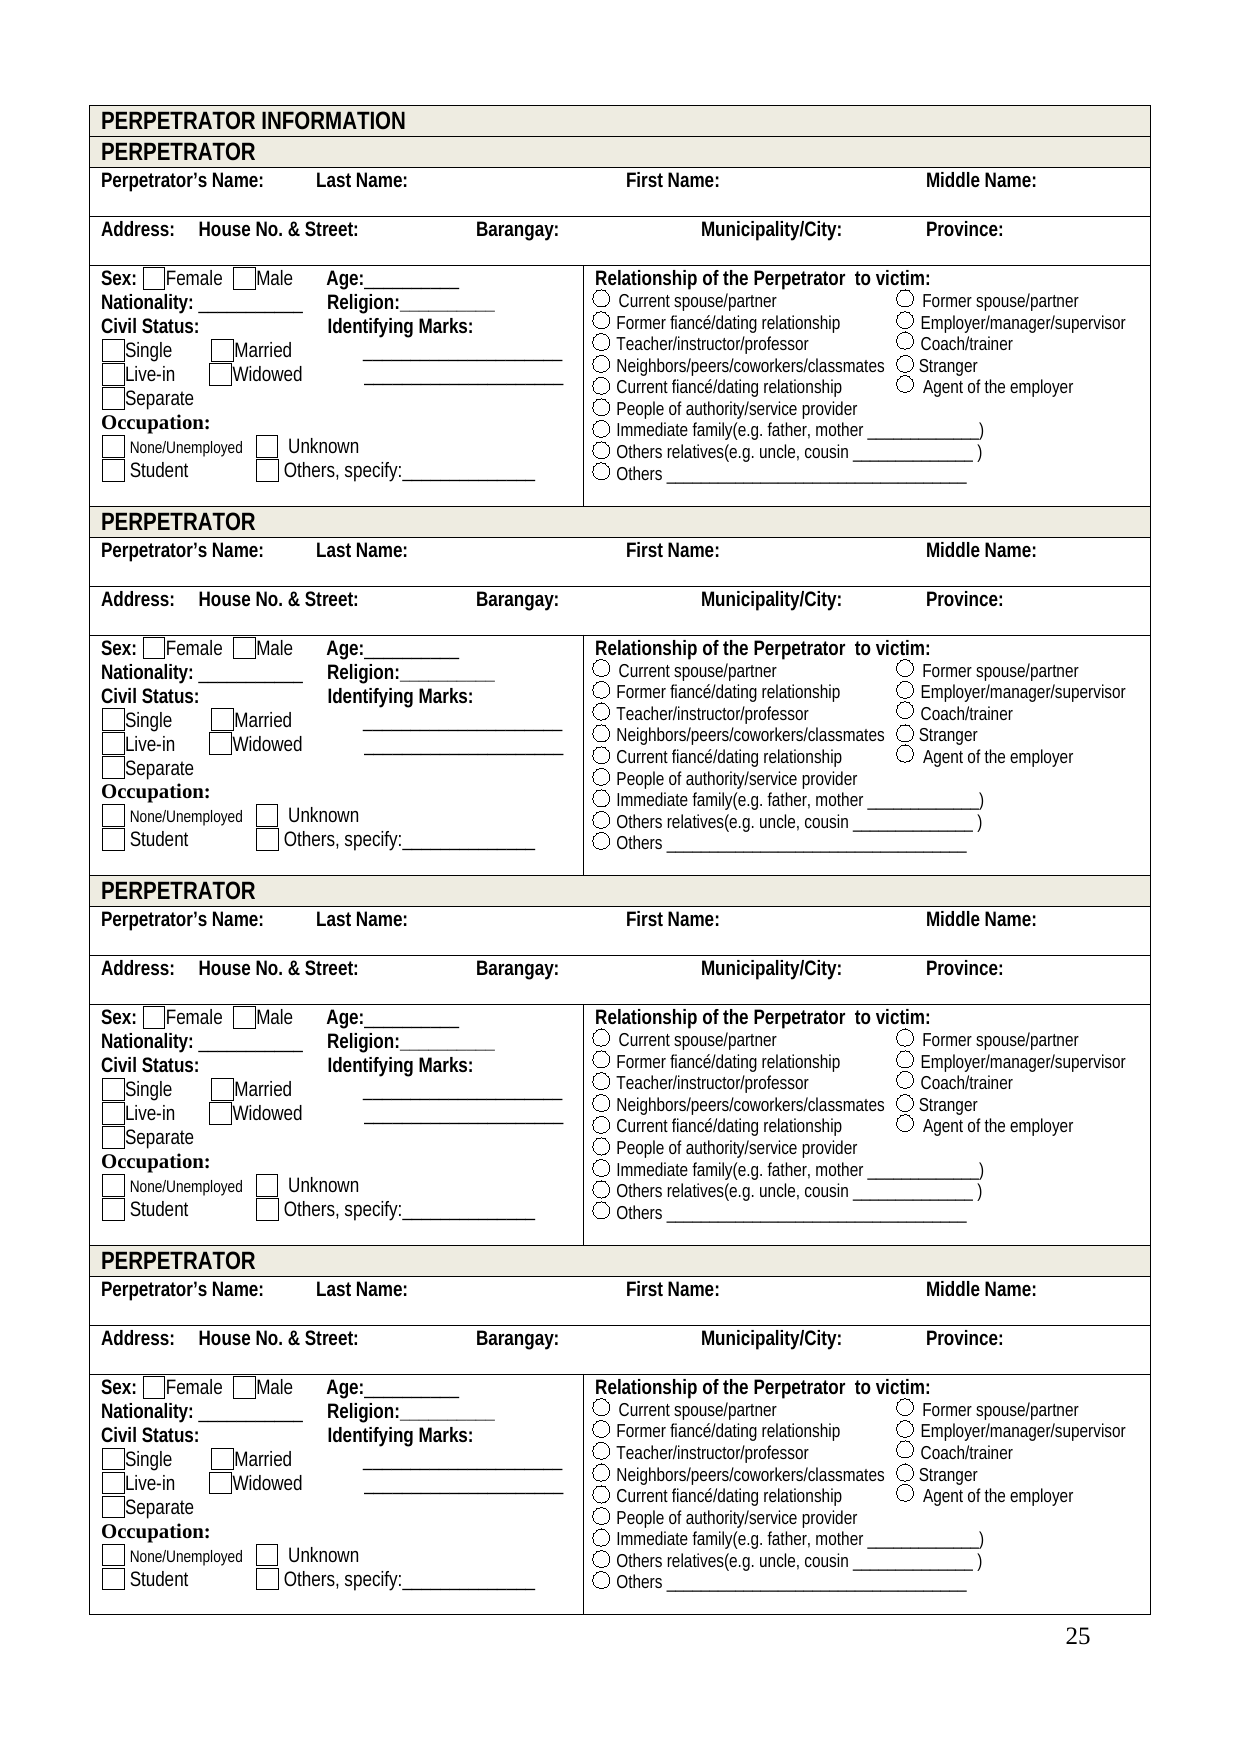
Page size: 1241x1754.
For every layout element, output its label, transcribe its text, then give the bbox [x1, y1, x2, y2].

table_cell PERPETRATOR [90, 137, 1150, 167]
table_cell Sex: Female Male Age:__________ Nationality: ___________ Religion:__________ Civil Status: Identifying Marks: Single Married _____________________ Live-in Widowed _____________________ Separate Occupation: None/Unemployed Unknown Student Others, specify:______________ [90, 266, 583, 506]
table_header PERPETRATOR INFORMATION [90, 106, 1150, 136]
table_cell Relationship of the Perpetrator to victim: Current spouse/partner Former spouse/partner Former fiancé/dating relationship Employer/manager/supervisor Teacher/instructor/professor Coach/trainer Neighbors/peers/coworkers/classmates Stranger Current fiancé/dating relationship Agent of the employer People of authority/service provider Immediate family(e.g. father, mother _____________) Others relatives(e.g. uncle, cousin ______________ ) Others ___________________________________ [584, 1375, 1150, 1614]
table_cell PERPETRATOR [90, 507, 1150, 537]
table_cell Perpetrator’s Name: Last Name: First Name: Middle Name: [90, 538, 1150, 586]
table_cell PERPETRATOR [90, 1246, 1150, 1276]
table_cell Address: House No. & Street: Barangay: Municipality/City: Province: [90, 587, 1150, 634]
table_cell Relationship of the Perpetrator to victim: Current spouse/partner Former spouse/partner Former fiancé/dating relationship Employer/manager/supervisor Teacher/instructor/professor Coach/trainer Neighbors/peers/coworkers/classmates Stranger Current fiancé/dating relationship Agent of the employer People of authority/service provider Immediate family(e.g. father, mother _____________) Others relatives(e.g. uncle, cousin ______________ ) Others ___________________________________ [584, 266, 1150, 506]
table_cell PERPETRATOR [90, 876, 1150, 906]
table_cell Relationship of the Perpetrator to victim: Current spouse/partner Former spouse/partner Former fiancé/dating relationship Employer/manager/supervisor Teacher/instructor/professor Coach/trainer Neighbors/peers/coworkers/classmates Stranger Current fiancé/dating relationship Agent of the employer People of authority/service provider Immediate family(e.g. father, mother _____________) Others relatives(e.g. uncle, cousin ______________ ) Others ___________________________________ [584, 1005, 1150, 1245]
table_cell Address: House No. & Street: Barangay: Municipality/City: Province: [90, 956, 1150, 1004]
table_cell Sex: Female Male Age:__________ Nationality: ___________ Religion:__________ Civil Status: Identifying Marks: Single Married _____________________ Live-in Widowed _____________________ Separate Occupation: None/Unemployed Unknown Student Others, specify:______________ [90, 1005, 583, 1245]
table_cell Perpetrator’s Name: Last Name: First Name: Middle Name: [90, 1277, 1150, 1325]
table_cell Sex: Female Male Age:__________ Nationality: ___________ Religion:__________ Civil Status: Identifying Marks: Single Married _____________________ Live-in Widowed _____________________ Separate Occupation: None/Unemployed Unknown Student Others, specify:______________ [90, 636, 583, 875]
table_cell Perpetrator’s Name: Last Name: First Name: Middle Name: [90, 907, 1150, 955]
table_cell Sex: Female Male Age:__________ Nationality: ___________ Religion:__________ Civil Status: Identifying Marks: Single Married _____________________ Live-in Widowed _____________________ Separate Occupation: None/Unemployed Unknown Student Others, specify:______________ [90, 1375, 583, 1614]
table_cell Address: House No. & Street: Barangay: Municipality/City: Province: [90, 1326, 1150, 1374]
table_cell Address: House No. & Street: Barangay: Municipality/City: Province: [90, 217, 1150, 265]
table_cell Perpetrator’s Name: Last Name: First Name: Middle Name: [90, 168, 1150, 216]
table_cell Relationship of the Perpetrator to victim: Current spouse/partner Former spouse/partner Former fiancé/dating relationship Employer/manager/supervisor Teacher/instructor/professor Coach/trainer Neighbors/peers/coworkers/classmates Stranger Current fiancé/dating relationship Agent of the employer People of authority/service provider Immediate family(e.g. father, mother _____________) Others relatives(e.g. uncle, cousin ______________ ) Others ___________________________________ [584, 636, 1150, 875]
